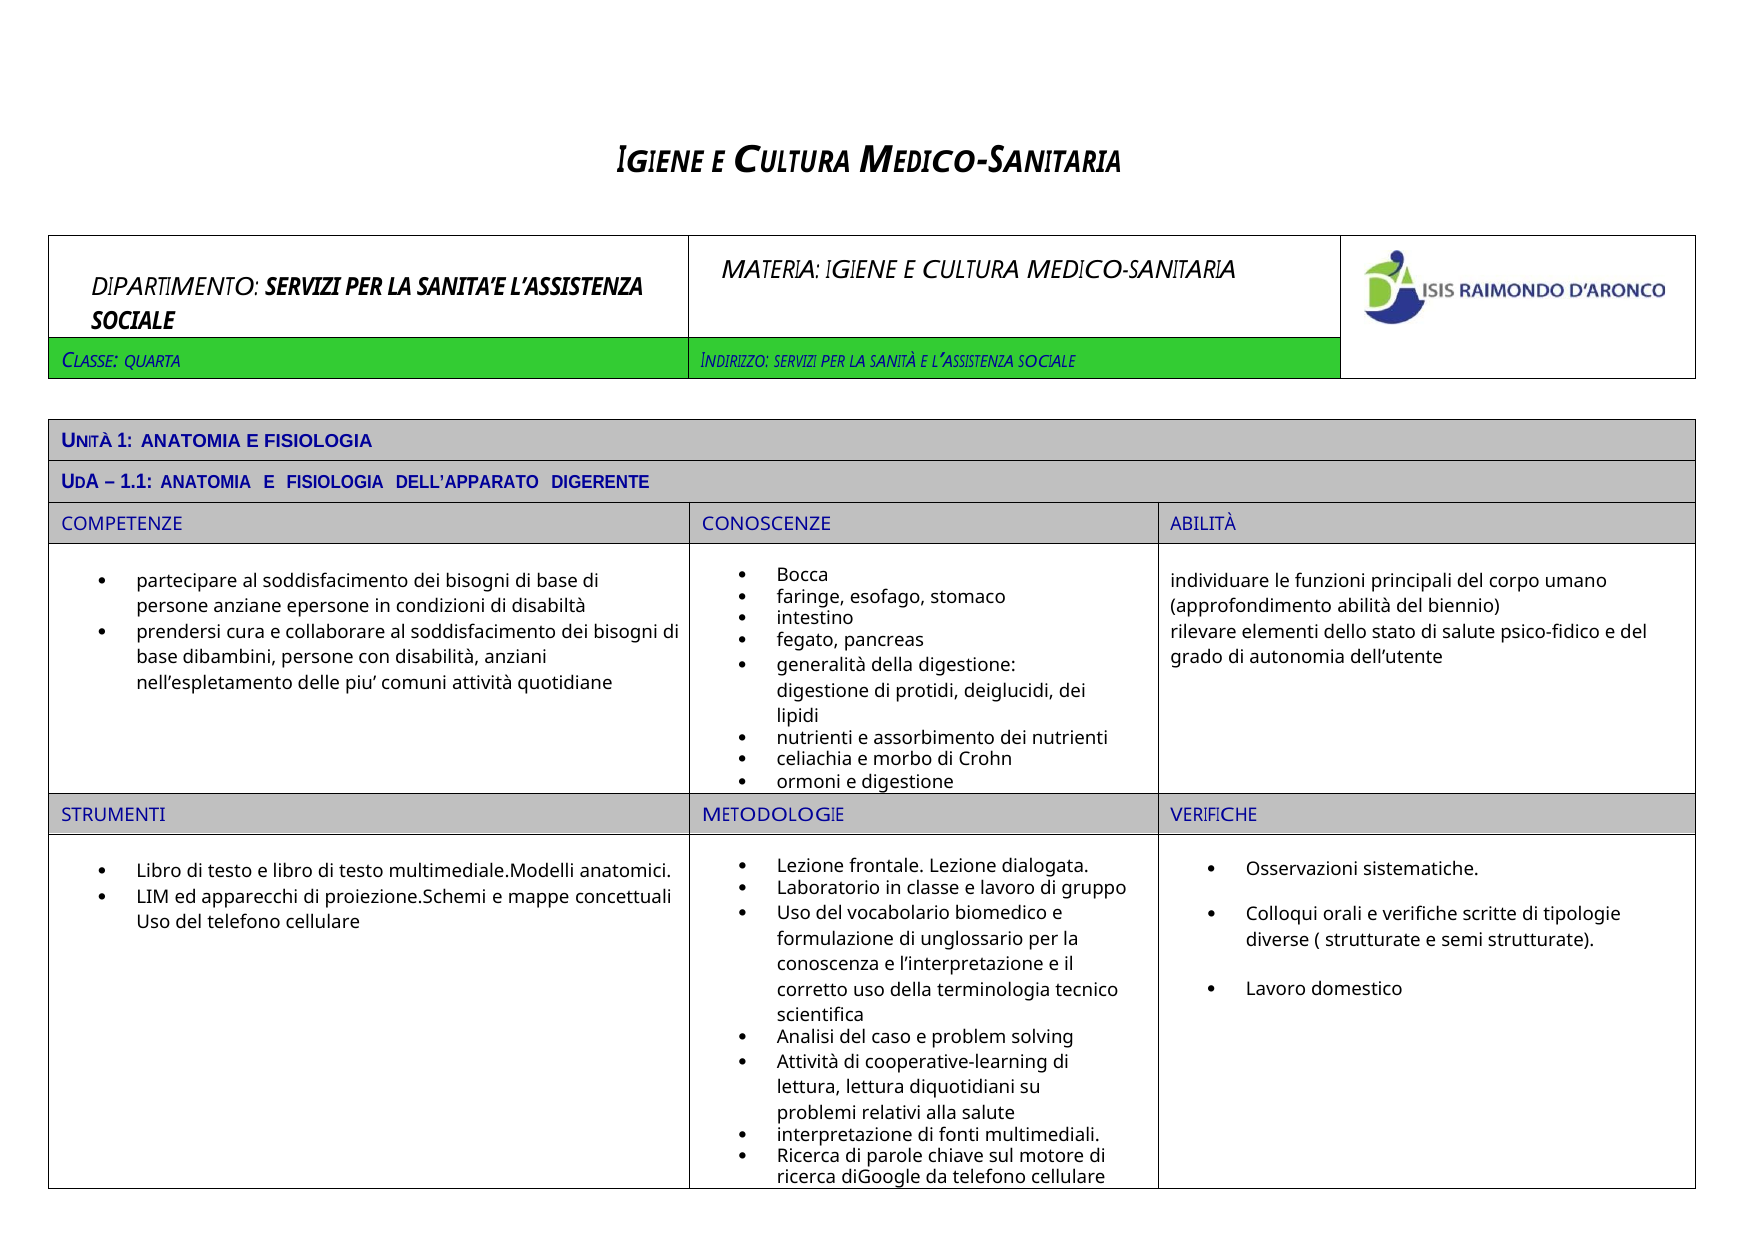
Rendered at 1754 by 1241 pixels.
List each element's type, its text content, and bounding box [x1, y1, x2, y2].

table_cell Bocca faringe, esofago, stomaco intestino fegato, pancreas generalità della digestione: digestione di protidi, deiglucidi, dei lipidi nutrienti e assorbimento dei nutrienti celiachia e morbo di Crohn ormoni e digestione [690, 544, 1158, 793]
table_cell ABILITÀ [1159, 503, 1695, 543]
table_cell Osservazioni sistematiche. Colloqui orali e verifiche scritte di tipologie diverse ( strutturate e semi strutturate). Lavoro domestico [1159, 835, 1695, 1188]
table_cell Libro di testo e libro di testo multimediale.Modelli anatomici. LIM ed apparecchi di proiezione.Schemi e mappe concettuali Uso del telefono cellulare [49, 835, 689, 1188]
table_cell Lezione frontale. Lezione dialogata. Laboratorio in classe e lavoro di gruppo Uso del vocabolario biomedico e formulazione di unglossario per la conoscenza e l’interpretazione e il corretto uso della terminologia tecnico scientifica Analisi del caso e problem solving Attività di cooperative-learning di lettura, lettura diquotidiani su problemi relativi alla salute interpretazione di fonti multimediali. Ricerca di parole chiave sul motore di ricerca diGoogle da telefono cellulare [690, 835, 1158, 1188]
table_cell CLASSE: QUARTA [49, 338, 688, 378]
table_header [1341, 236, 1695, 378]
table_cell INDIRIZZO: SERVIZI PER LA SANITÀ E L’ASSISTENZA SOCIALE [689, 338, 1340, 378]
table_header UNITÀ 1: ANATOMIA E FISIOLOGIA [49, 420, 1695, 460]
table_cell partecipare al soddisfacimento dei bisogni di base di persone anziane epersone in condizioni di disabiltà prendersi cura e collaborare al soddisfacimento dei bisogni di base dibambini, persone con disabilità, anziani nell’espletamento delle piu’ comuni attività quotidiane [49, 544, 689, 793]
table_cell UDA – 1.1: ANATOMIA E FISIOLOGIA DELL’APPARATO DIGERENTE [49, 461, 1695, 502]
table_header DIPARTIMENTO: SERVIZI PER LA SANITA’E L’ASSISTENZA SOCIALE [49, 236, 688, 337]
table_cell CONOSCENZE [690, 503, 1158, 543]
table_cell METODOLOGIE [690, 794, 1158, 833]
picture [1363, 250, 1666, 325]
table_cell individuare le funzioni principali del corpo umano (approfondimento abilità del biennio) rilevare elementi dello stato di salute psico-fidico e del grado di autonomia dell’utente [1159, 544, 1695, 793]
table_cell VERIFICHE [1159, 794, 1695, 833]
text IGIENE E CULTURA MEDICO-SANITARIA [497, 132, 1245, 183]
table_cell STRUMENTI [49, 794, 689, 833]
table_header MATERIA: IGIENE E CULTURA MEDICO-SANITARIA [689, 236, 1340, 337]
table_cell COMPETENZE [49, 503, 689, 543]
